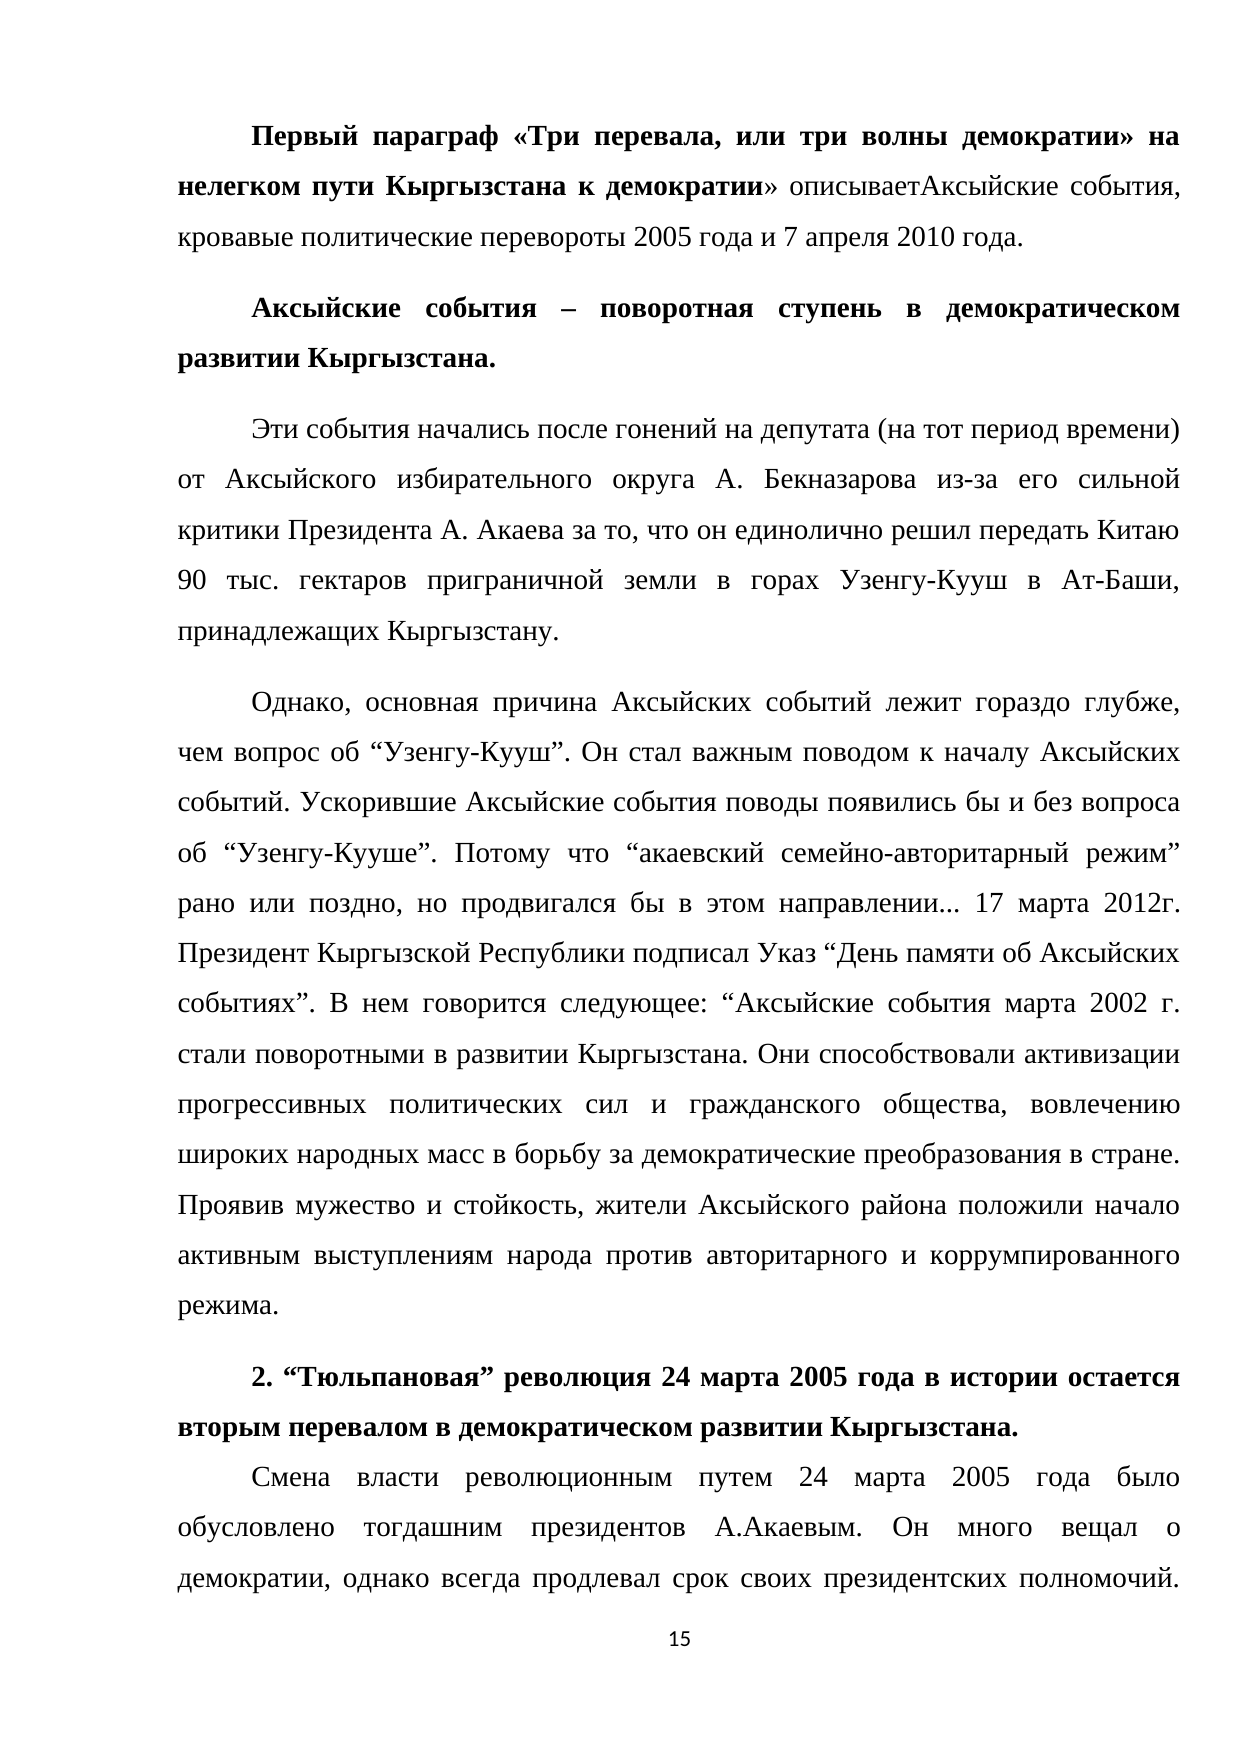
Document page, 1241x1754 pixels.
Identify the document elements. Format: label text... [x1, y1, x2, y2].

text 2. “Тюльпановая” революция 24 марта 2005 года в истории остается вторым перевалом в демократическом развитии Кыргызстана. [177, 1359, 1181, 1442]
text Эти события начались после гонений на депутата (на тот период времени) от Аксыйского избирательного округа А. Бекназарова из-за его сильной критики Президента А. Акаева за то, что он единолично решил передать Китаю 90 тыс. гектаров приграничной земли в горах Узенгу-Кууш в Ат-Баши, принадлежащих Кыргызстану. [177, 411, 1181, 646]
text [177, 1459, 1181, 1593]
text Аксыйские события – поворотная ступень в демократическом развитии Кыргызстана. [177, 290, 1181, 374]
text Первый параграф «Три перевала, или три волны демократии» на нелегком пути Кыргызстана к демократии» описываетАксыйские события, кровавые политические перевороты 2005 года и 7 апреля 2010 года. [177, 118, 1181, 252]
text Однако, основная причина Аксыйских событий лежит гораздо глубже, чем вопрос об “Узенгу-Кууш”. Он стал важным поводом к началу Аксыйских событий. Ускорившие Аксыйские события поводы появились бы и без вопроса об “Узенгу-Кууше”. Потому что “акаевский семейно-авторитарный режим” рано или поздно, но продвигался бы в этом направлении... 17 марта 2012г. Президент Кыргызской Республики подписал Указ “День памяти об Аксыйских событиях”. В нем говорится следующее: “Аксыйские события марта 2002 г. стали поворотными в развитии Кыргызстана. Они способствовали активизации прогрессивных политических сил и гражданского общества, вовлечению широких народных масс в борьбу за демократические преобразования в стране. Проявив мужество и стойкость, жители Аксыйского района положили начало активным выступлениям народа против авторитарного и коррумпированного режима. [177, 684, 1181, 1321]
